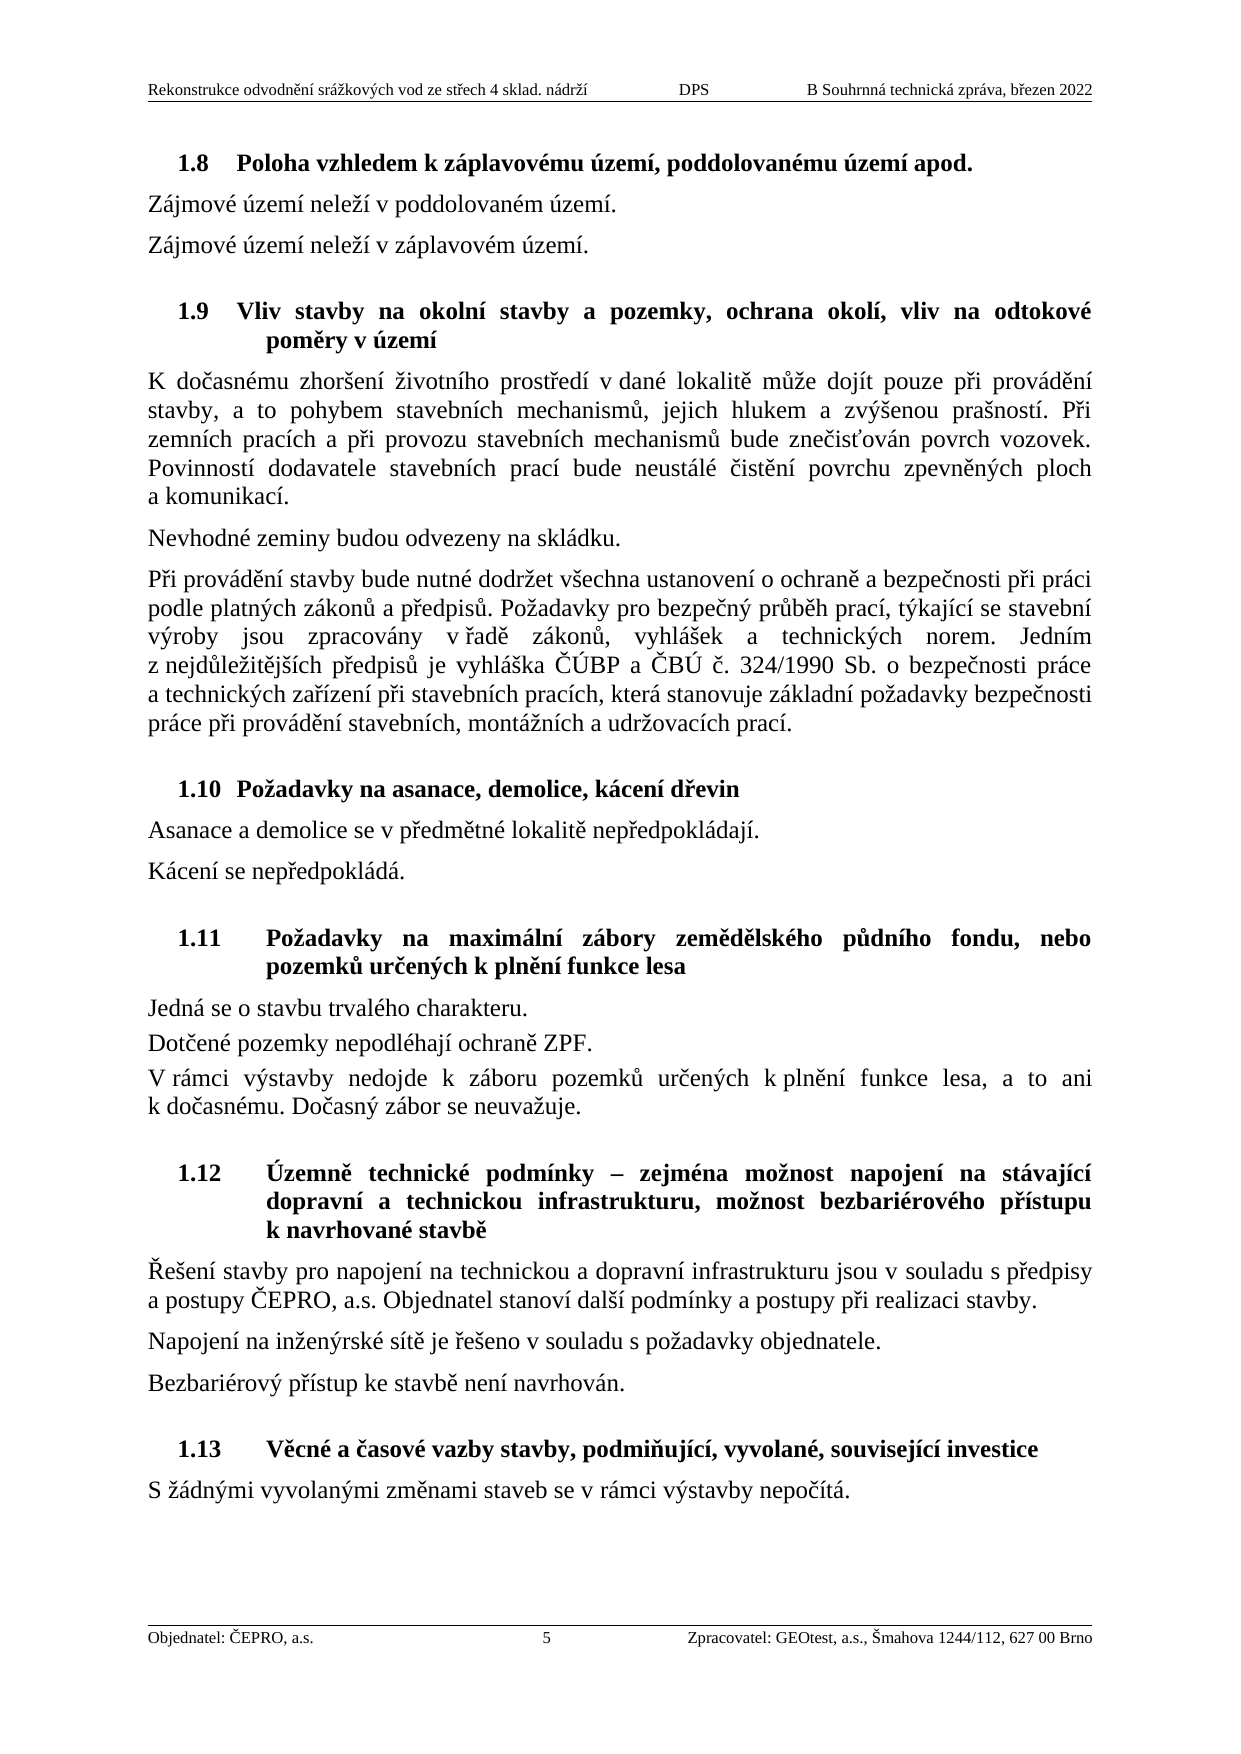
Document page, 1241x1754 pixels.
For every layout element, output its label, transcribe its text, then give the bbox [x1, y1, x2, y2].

subtitle Poloha vzhledem k záplavovému území, poddolovanému území apod. [177, 148, 1092, 176]
text Zájmové území neleží v poddolovaném území. [148, 189, 1092, 218]
text Nevhodné zeminy budou odvezeny na skládku. [148, 523, 1092, 551]
text Jedná se o stavbu trvalého charakteru. [148, 993, 1092, 1021]
text Bezbariérový přístup ke stavbě není navrhován. [148, 1368, 1092, 1396]
subtitle Požadavky na asanace, demolice, kácení dřevin [177, 774, 1092, 803]
text V rámci výstavby nedojde k záboru pozemků určených k plnění funkce lesa, a to ani k dočasnému. Dočasný zábor se neuvažuje. [148, 1063, 1092, 1120]
text Napojení na inženýrské sítě je řešeno v souladu s požadavky objednatele. [148, 1326, 1092, 1355]
text Asanace a demolice se v předmětné lokalitě nepředpokládají. [148, 815, 1092, 844]
text K dočasnému zhoršení životního prostředí v dané lokalitě může dojít pouze při provádění stavby, a to pohybem stavebních mechanismů, jejich hlukem a zvýšenou prašností. Při zemních pracích a při provozu stavebních mechanismů bude znečisťován povrch vozovek. Povinností dodavatele stavebních prací bude neustálé čistění povrchu zpevněných ploch a komunikací. [148, 366, 1092, 510]
text S žádnými vyvolanými změnami staveb se v rámci výstavby nepočítá. [148, 1475, 1092, 1504]
subtitle Územně technické podmínky – zejména možnost napojení na stávající dopravní a technickou infrastrukturu, možnost bezbariérového přístupu k navrhované stavbě [177, 1158, 1092, 1244]
subtitle Požadavky na maximální zábory zemědělského půdního fondu, nebo pozemků určených k plnění funkce lesa [177, 923, 1092, 980]
text Zájmové území neleží v záplavovém území. [148, 230, 1092, 259]
text Dotčené pozemky nepodléhají ochraně ZPF. [148, 1028, 1092, 1056]
text Kácení se nepředpokládá. [148, 856, 1092, 885]
subtitle Věcné a časové vazby stavby, podmiňující, vyvolané, související investice [177, 1434, 1092, 1463]
text Řešení stavby pro napojení na technickou a dopravní infrastrukturu jsou v souladu s předpisy a postupy ČEPRO, a.s. Objednatel stanoví další podmínky a postupy při realizaci stavby. [148, 1256, 1092, 1314]
subtitle Vliv stavby na okolní stavby a pozemky, ochrana okolí, vliv na odtokové poměry v území [177, 296, 1092, 354]
text Při provádění stavby bude nutné dodržet všechna ustanovení o ochraně a bezpečnosti při práci podle platných zákonů a předpisů. Požadavky pro bezpečný průběh prací, týkající se stavební výroby jsou zpracovány v řadě zákonů, vyhlášek a technických norem. Jedním z nejdůležitějších předpisů je vyhláška ČÚBP a ČBÚ č. 324/1990 Sb. o bezpečnosti práce a technických zařízení při stavebních pracích, která stanovuje základní požadavky bezpečnosti práce při provádění stavebních, montážních a udržovacích prací. [148, 564, 1092, 736]
